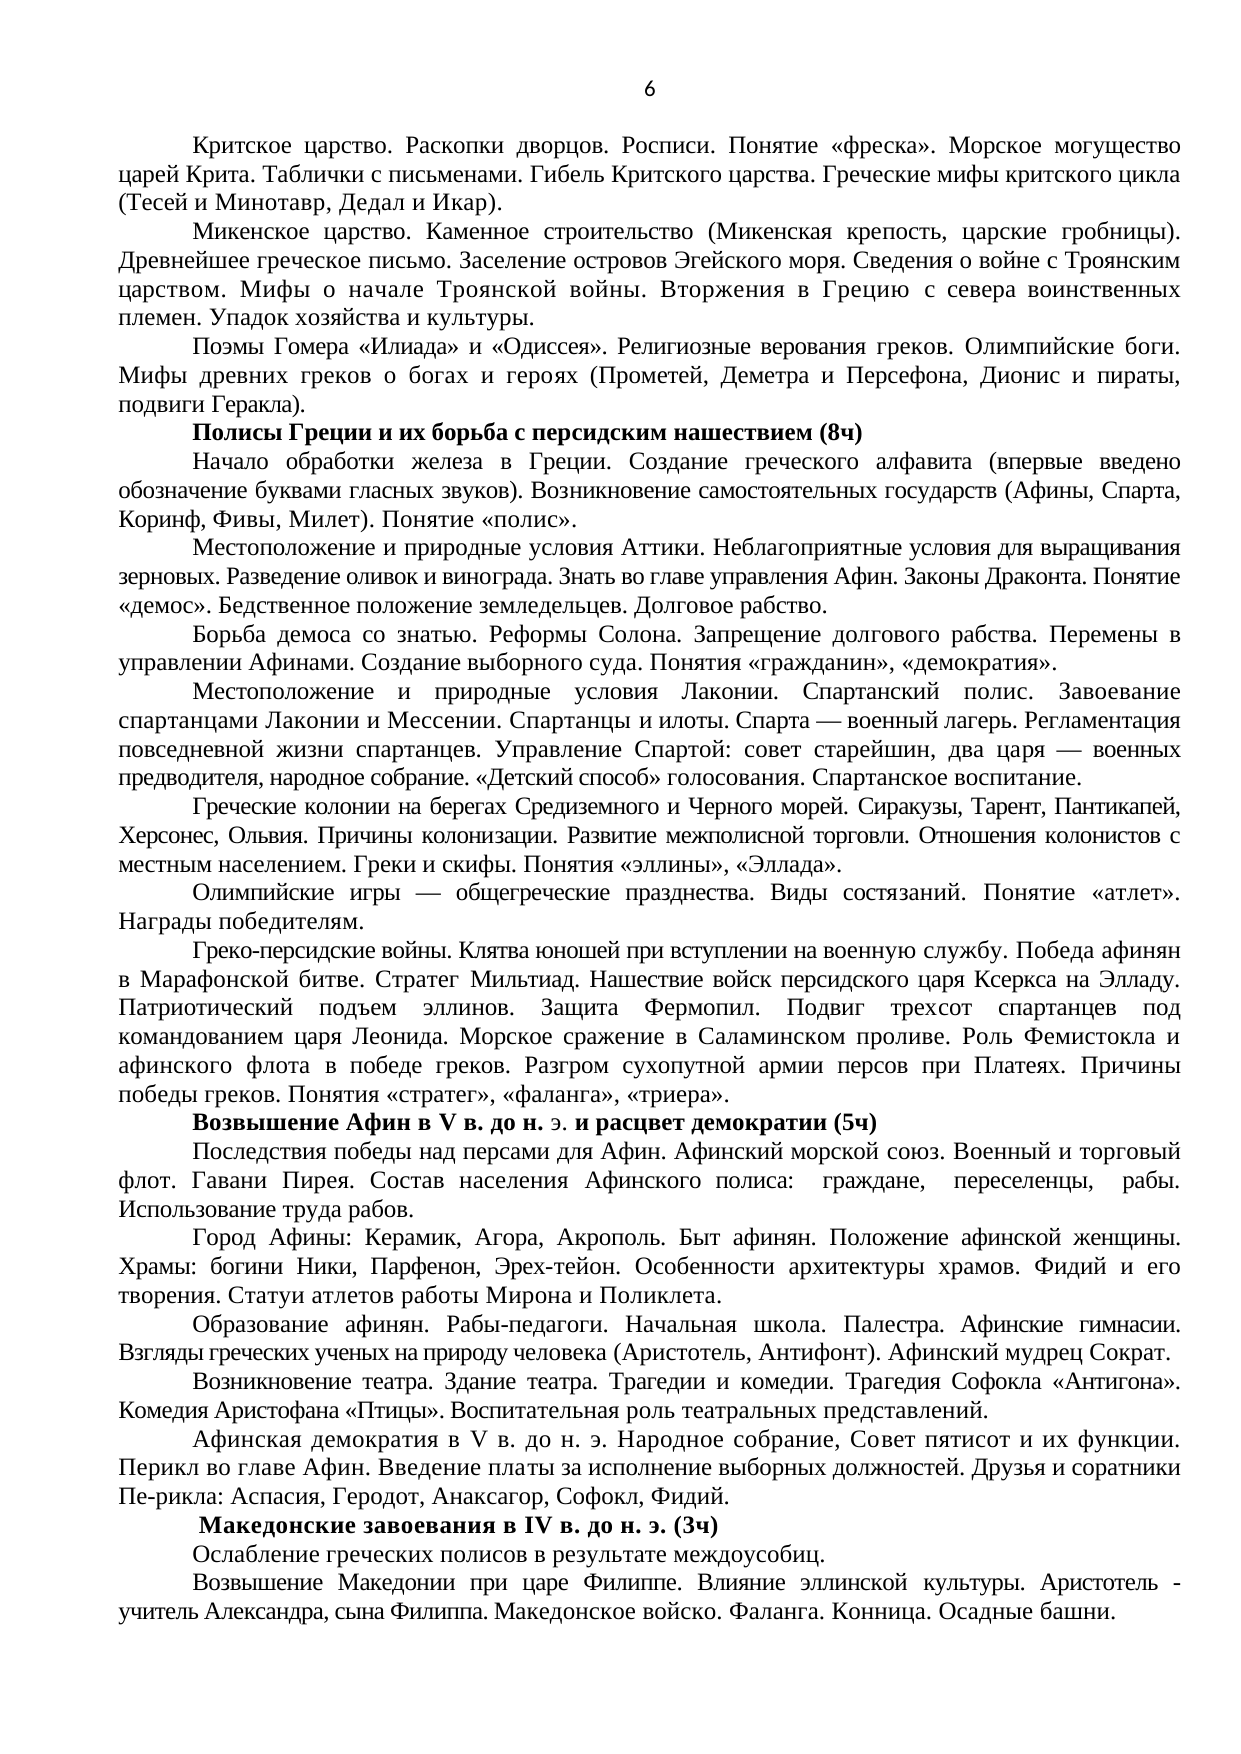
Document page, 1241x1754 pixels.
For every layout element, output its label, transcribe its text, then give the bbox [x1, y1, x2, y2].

text Македонские завоевания в IV в. до н. э. (3ч) [118, 1510, 1181, 1539]
text Греко-персидские войны. Клятва юношей при вступлении на военную службу. Победа афинян в Марафонской битве. Стратег Мильтиад. Нашествие войск персидского царя Ксеркса на Элладу. Патриотический подъем эллинов. Защита Фермопил. Подвиг трехсот спартанцев под командованием царя Леонида. Морское сражение в Саламинском проливе. Роль Фемистокла и афинского флота в победе греков. Разгром сухопутной армии персов при Платеях. Причины победы греков. Понятия «стратег», «фаланга», «триера». [118, 935, 1181, 1107]
text Критское царство. Раскопки дворцов. Росписи. Понятие «фреска». Морское могущество царей Крита. Таблички с письменами. Гибель Критского царства. Греческие мифы критского цикла (Тесей и Минотавр, Дедал и Икар). [118, 130, 1181, 216]
text Возникновение театра. Здание театра. Трагедии и комедии. Трагедия Софокла «Антигона». Комедия Аристофана «Птицы». Воспитательная роль театральных представлений. [118, 1366, 1181, 1424]
text Город Афины: Керамик, Агора, Акрополь. Быт афинян. Положение афинской женщины. Храмы: богини Ники, Парфенон, Эрех-тейон. Особенности архитектуры храмов. Фидий и его творения. Статуи атлетов работы Мирона и Поликлета. [118, 1222, 1181, 1309]
text Греческие колонии на берегах Средиземного и Черного морей. Сиракузы, Тарент, Пантикапей, Херсонес, Ольвия. Причины колонизации. Развитие межполисной торговли. Отношения колонистов с местным населением. Греки и скифы. Понятия «эллины», «Эллада». [118, 791, 1181, 877]
text Олимпийские игры — общегреческие празднества. Виды состязаний. Понятие «атлет». Награды победителям. [118, 877, 1181, 935]
text Местоположение и природные условия Аттики. Неблагоприятные условия для выращивания зерновых. Разведение оливок и винограда. Знать во главе управления Афин. Законы Драконта. Понятие «демос». Бедственное положение земледельцев. Долговое рабство. [118, 532, 1181, 619]
text Начало обработки железа в Греции. Создание греческого алфавита (впервые введено обозначение буквами гласных звуков). Возникновение самостоятельных государств (Афины, Спарта, Коринф, Фивы, Милет). Понятие «полис». [118, 446, 1181, 532]
text Возвышение Македонии при царе Филиппе. Влияние эллинской культуры. Аристотель - учитель Александра, сына Филиппа. Македонское войско. Фаланга. Конница. Осадные башни. [118, 1567, 1181, 1625]
text Возвышение Афин в V в. до н. э. и расцвет демократии (5ч) [118, 1107, 1181, 1136]
text Борьба демоса со знатью. Реформы Солона. Запрещение долгового рабства. Перемены в управлении Афинами. Создание выборного суда. Понятия «гражданин», «демократия». [118, 619, 1181, 676]
text Ослабление греческих полисов в результате междоусобиц. [118, 1539, 1181, 1567]
text Местоположение и природные условия Лаконии. Спартанский полис. Завоевание спартанцами Лаконии и Мессении. Спартанцы и илоты. Спарта — военный лагерь. Регламентация повседневной жизни спартанцев. Управление Спартой: совет старейшин, два царя — военных предводителя, народное собрание. «Детский способ» голосования. Спартанское воспитание. [118, 676, 1181, 791]
text Образование афинян. Рабы-педагоги. Начальная школа. Палестра. Афинские гимнасии. Взгляды греческих ученых на природу человека (Аристотель, Антифонт). Афинский мудрец Сократ. [118, 1309, 1181, 1366]
text Последствия победы над персами для Афин. Афинский морской союз. Военный и торговый флот. Гавани Пирея. Состав населения Афинского полиса: граждане, переселенцы, рабы. Использование труда рабов. [118, 1136, 1181, 1222]
text Афинская демократия в V в. до н. э. Народное собрание, Совет пятисот и их функции. Перикл во главе Афин. Введение платы за исполнение выборных должностей. Друзья и соратники Пе-рикла: Аспасия, Геродот, Анаксагор, Софокл, Фидий. [118, 1424, 1181, 1510]
text Поэмы Гомера «Илиада» и «Одиссея». Религиозные верования греков. Олимпийские боги. Мифы древних греков о богах и героях (Прометей, Деметра и Персефона, Дионис и пираты, подвиги Геракла). [118, 331, 1181, 417]
text Микенское царство. Каменное строительство (Микенская крепость, царские гробницы). Древнейшее греческое письмо. Заселение островов Эгейского моря. Сведения о войне с Троянским царством. Мифы о начале Троянской войны. Вторжения в Грецию с севера воинственных племен. Упадок хозяйства и культуры. [118, 216, 1181, 331]
text Полисы Греции и их борьба с персидским нашествием (8ч) [118, 417, 1181, 446]
